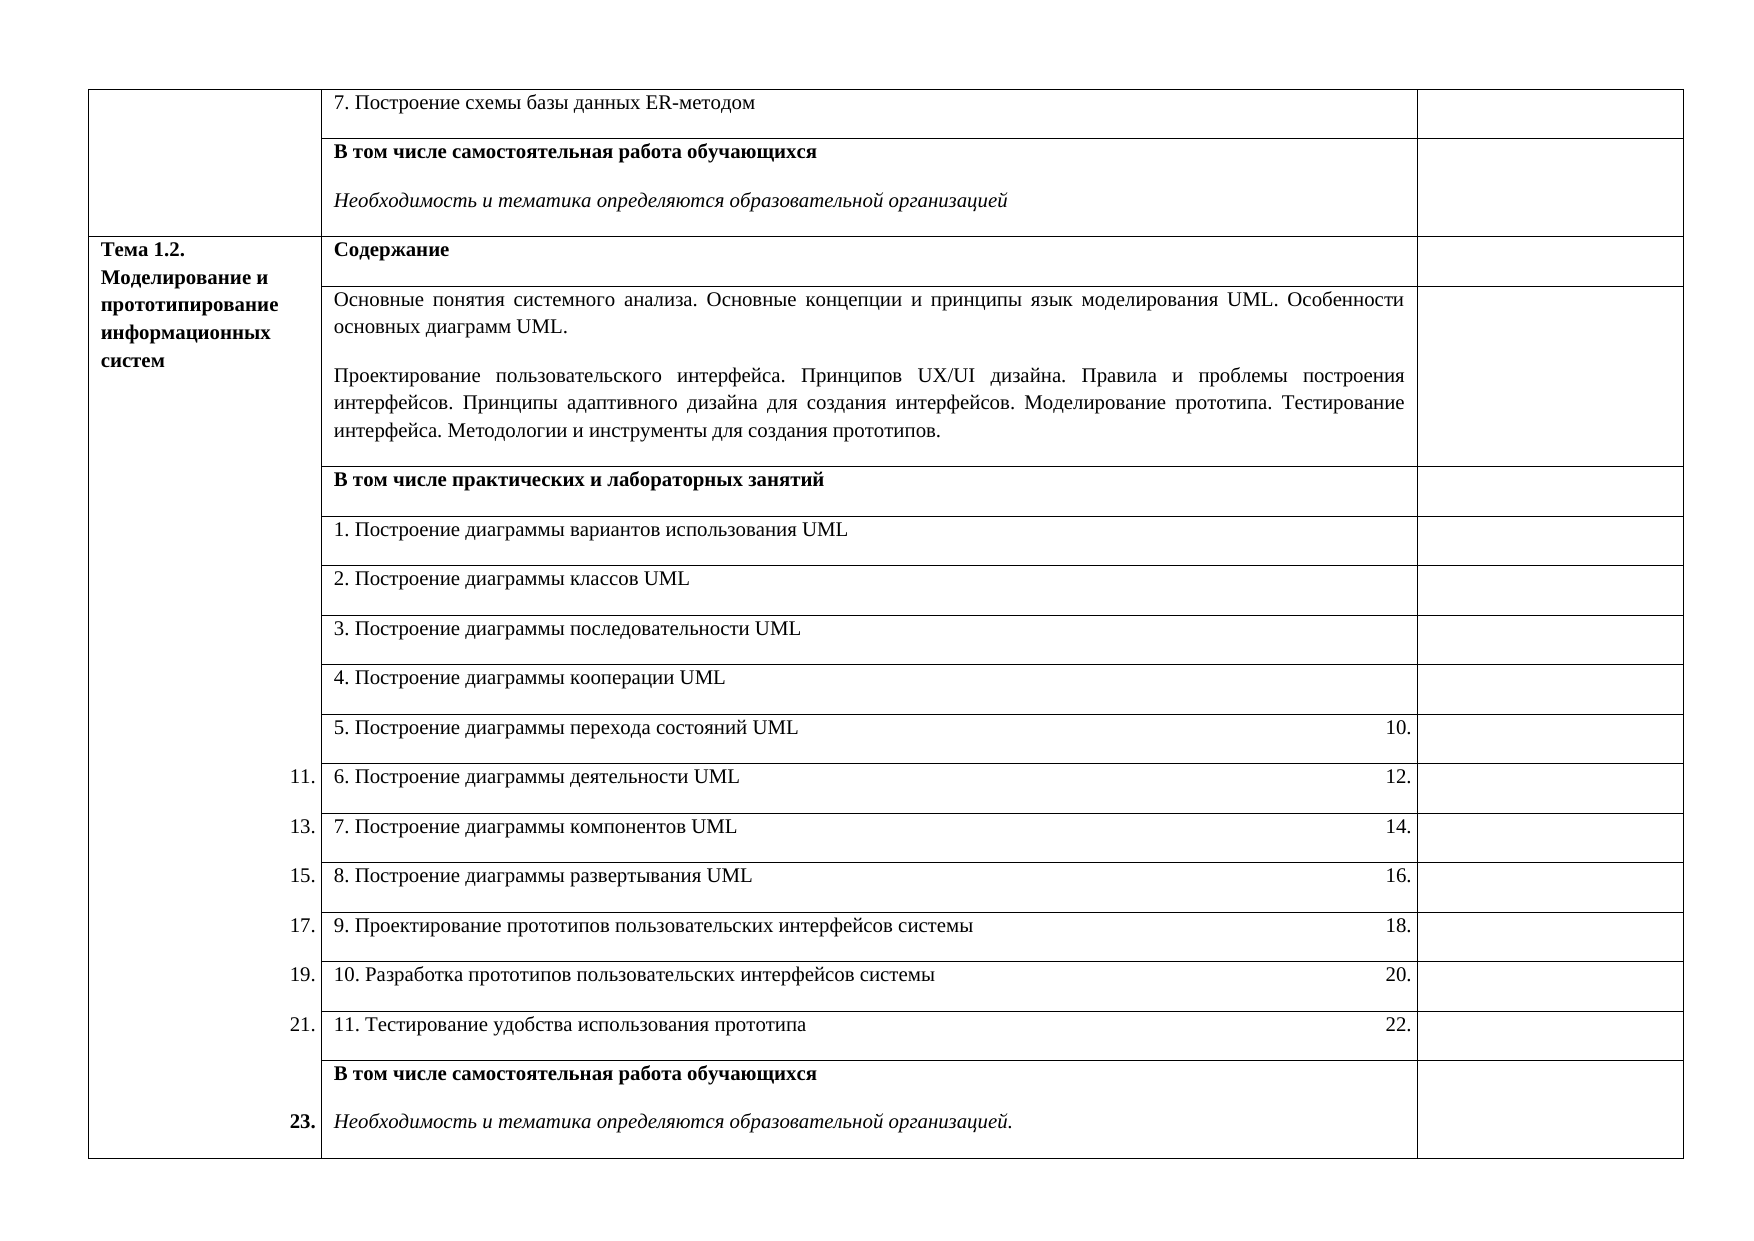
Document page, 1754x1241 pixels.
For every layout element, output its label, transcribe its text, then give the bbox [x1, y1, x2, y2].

table_cell 6. Построение диаграммы деятельности UML [322, 764, 1417, 813]
table_cell [1418, 566, 1683, 615]
table_cell Содержание [322, 237, 1417, 286]
table_cell [1418, 913, 1683, 961]
table_cell 1. Построение диаграммы вариантов использования UML [322, 517, 1417, 565]
table_cell [1418, 814, 1683, 862]
table_cell [1418, 139, 1683, 236]
table_cell 7. Построение схемы базы данных ER-методом [322, 90, 1417, 138]
table_cell [1418, 467, 1683, 516]
table_cell [1418, 237, 1683, 286]
table_cell 5. Построение диаграммы перехода состояний UML [322, 715, 1417, 763]
table_cell 10. Разработка прототипов пользовательских интерфейсов системы [322, 962, 1417, 1011]
table_cell [1418, 287, 1683, 466]
table_cell 4. Построение диаграммы кооперации UML [322, 665, 1417, 714]
table_cell 8. Построение диаграммы развертывания UML [322, 863, 1417, 912]
table_cell [1418, 764, 1683, 813]
table_cell В том числе самостоятельная работа обучающихся Необходимость и тематика определяются образовательной организацией [322, 139, 1417, 236]
table_cell [1418, 1012, 1683, 1060]
table_cell 7. Построение диаграммы компонентов UML [322, 814, 1417, 862]
table_cell 3. Построение диаграммы последовательности UML [322, 616, 1417, 664]
table_cell [1418, 665, 1683, 714]
table_cell 11. Тестирование удобства использования прототипа [322, 1012, 1417, 1060]
table_cell [1418, 1061, 1683, 1158]
table_cell [1418, 715, 1683, 763]
table_cell Тема 1.2. Моделирование и прототипирование информационных систем [89, 237, 321, 1158]
table_cell [1418, 517, 1683, 565]
table_cell 9. Проектирование прототипов пользовательских интерфейсов системы [322, 913, 1417, 961]
table_cell В том числе практических и лабораторных занятий [322, 467, 1417, 516]
table_cell Основные понятия системного анализа. Основные концепции и принципы язык моделирования UML. Особенности основных диаграмм UML. Проектирование пользовательского интерфейса. Принципов UX/UI дизайна. Правила и проблемы построения интерфейсов. Принципы адаптивного дизайна для создания интерфейсов. Моделирование прототипа. Тестирование интерфейса. Методологии и инструменты для создания прототипов. [322, 287, 1417, 466]
table_cell [1418, 616, 1683, 664]
table_cell [1418, 863, 1683, 912]
table_cell [1418, 962, 1683, 1011]
table_cell 2. Построение диаграммы классов UML [322, 566, 1417, 615]
table_cell [1418, 90, 1683, 138]
table_cell В том числе самостоятельная работа обучающихся Необходимость и тематика определяются образовательной организацией. [322, 1061, 1417, 1158]
